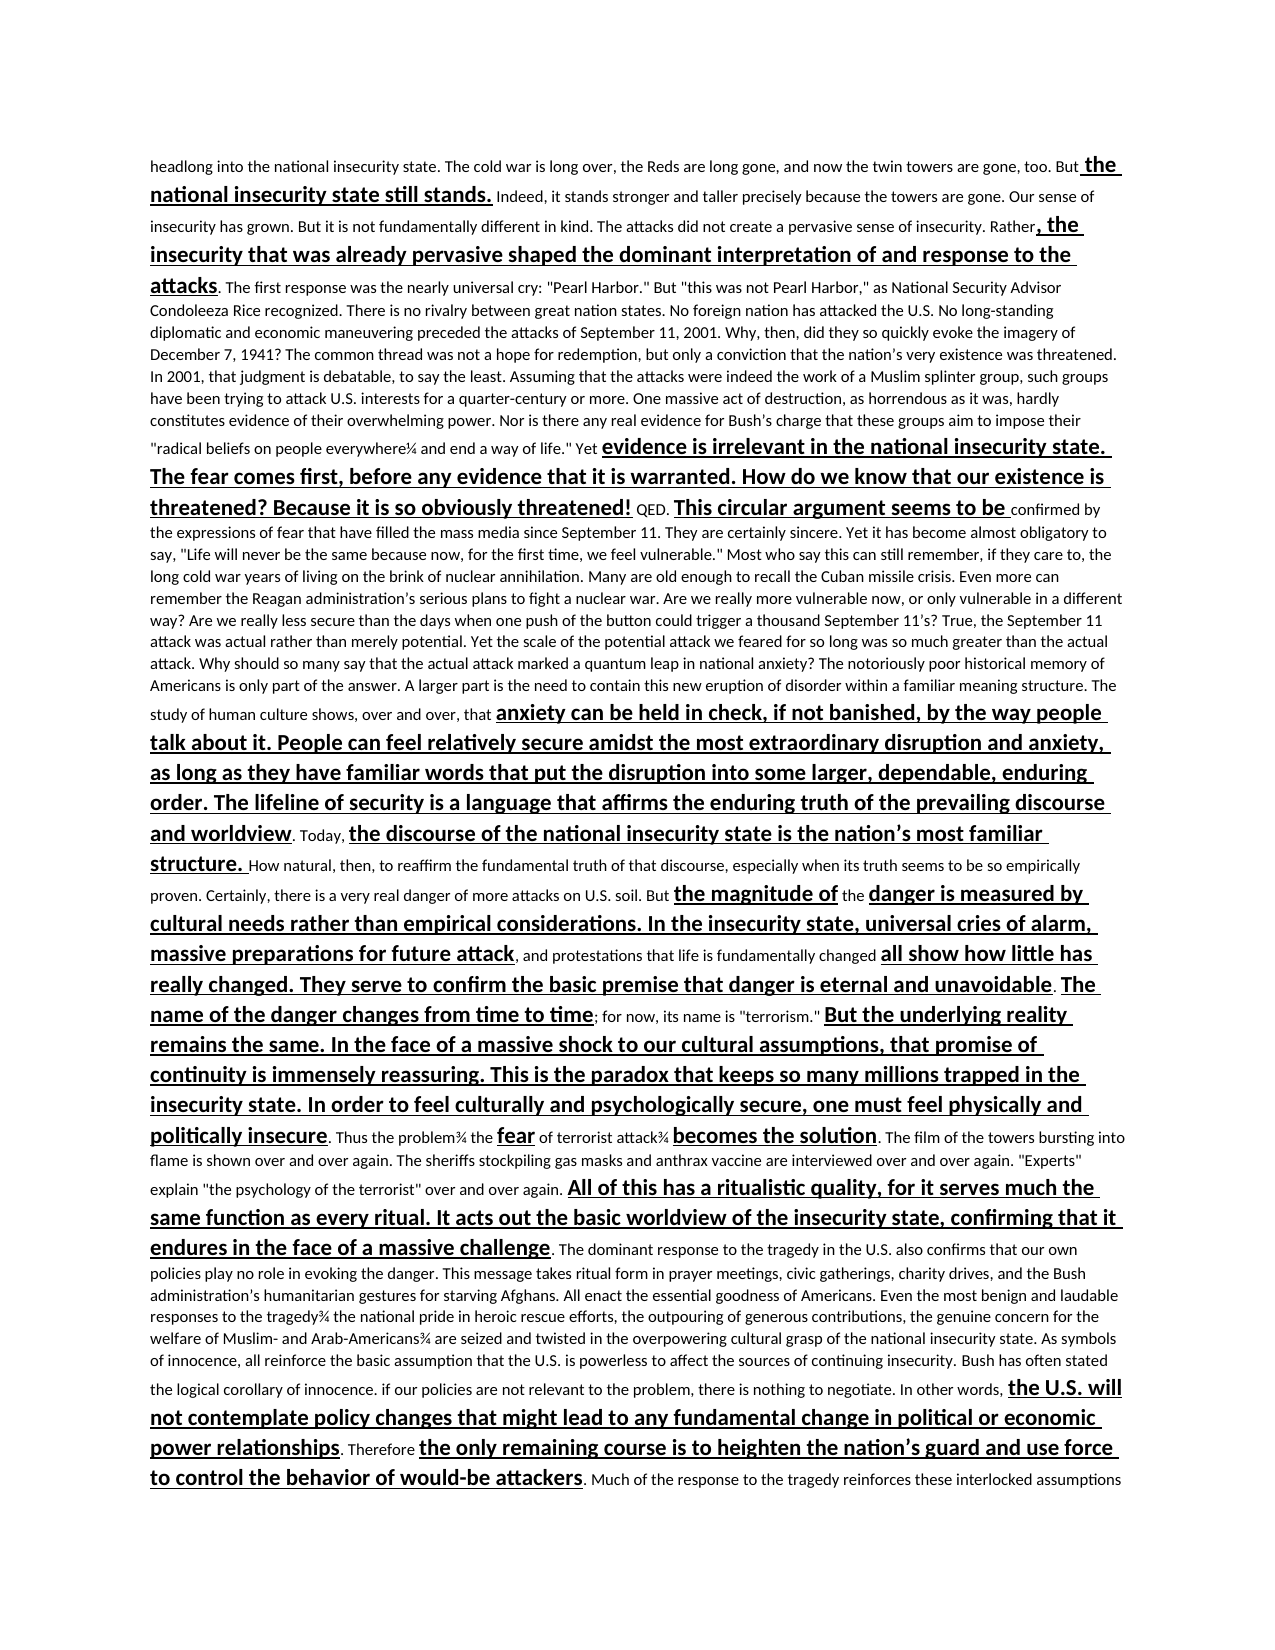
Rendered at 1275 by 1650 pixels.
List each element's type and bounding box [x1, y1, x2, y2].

text [150, 150, 1125, 1492]
